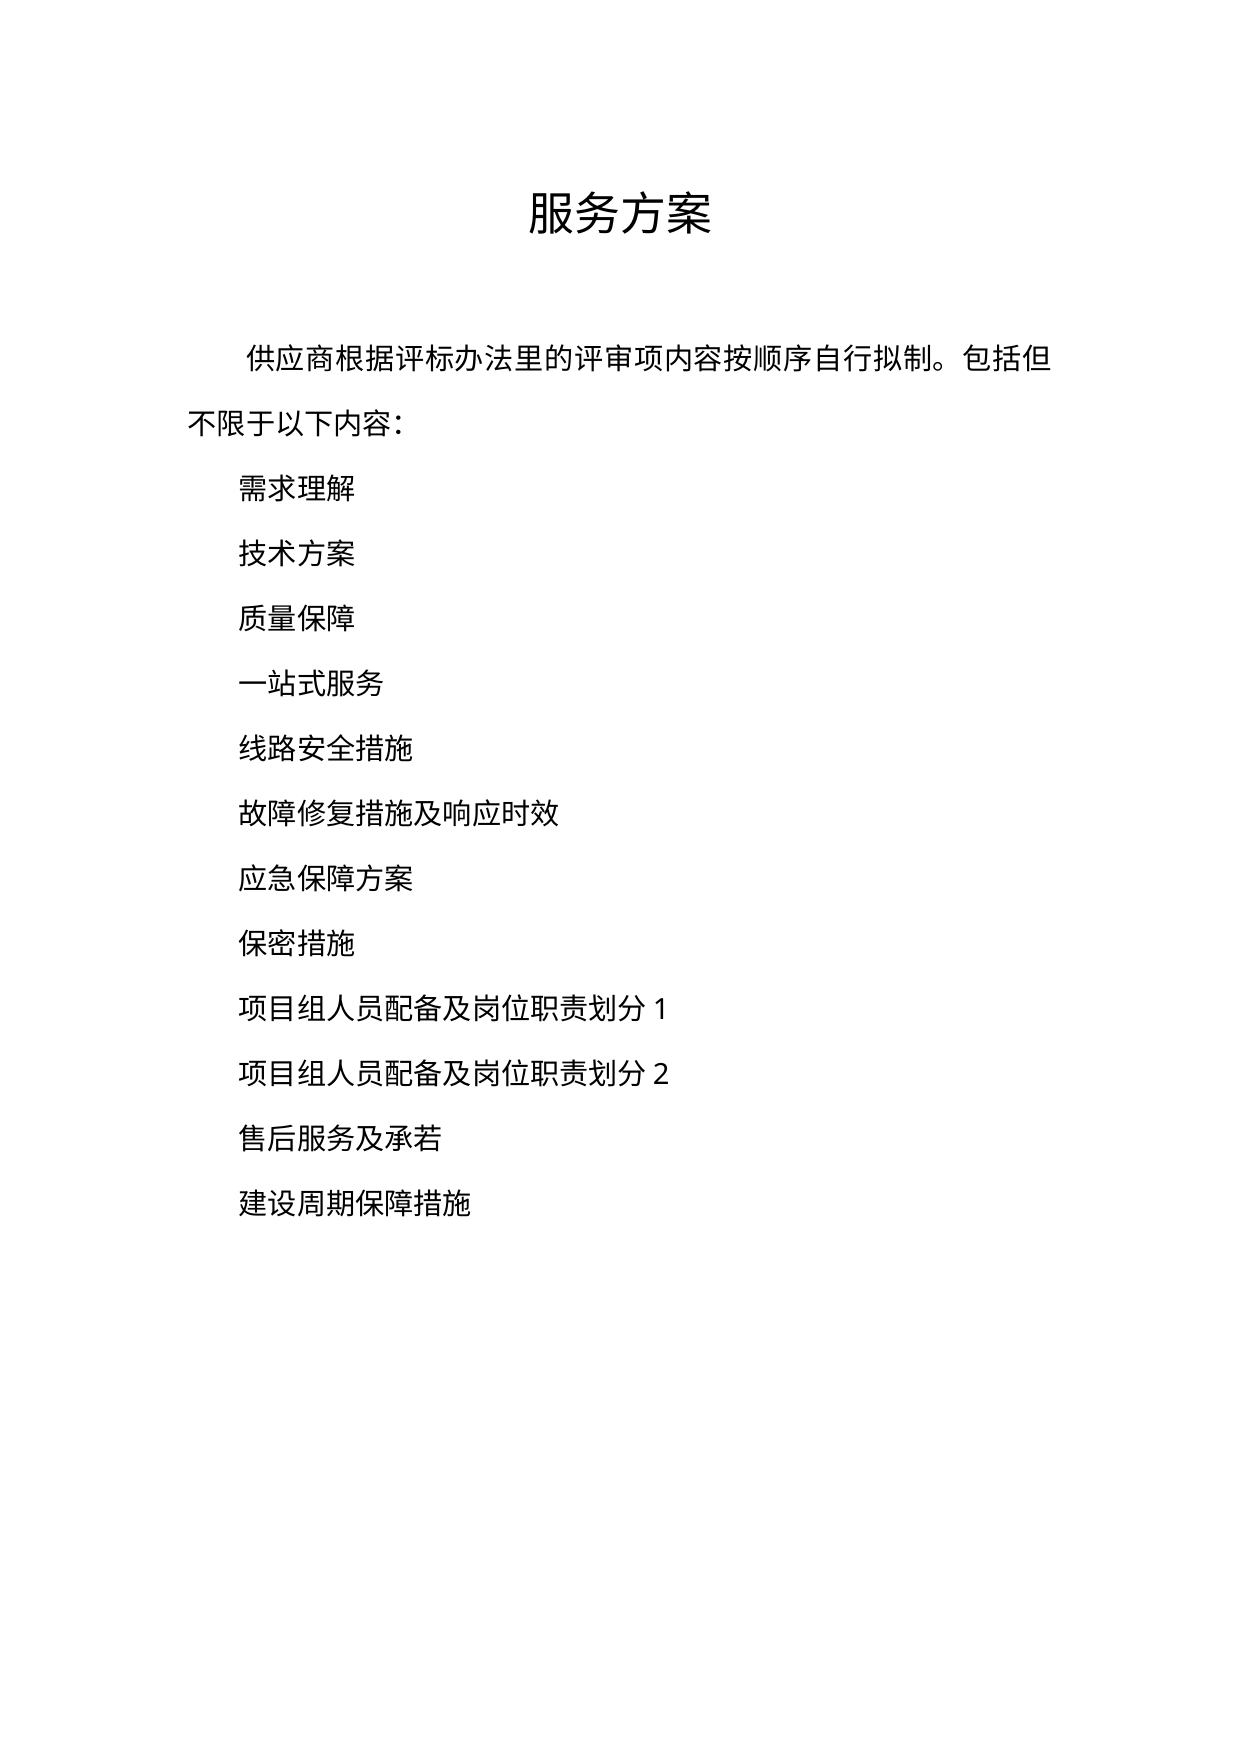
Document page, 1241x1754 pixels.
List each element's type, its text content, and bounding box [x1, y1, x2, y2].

text 保密措施 [238, 909, 1053, 974]
text 供应商根据评标办法里的评审项内容按顺序自行拟制。包括但不限于以下内容： [187, 324, 1053, 454]
text 建设周期保障措施 [238, 1169, 1053, 1234]
text 需求理解 [238, 454, 1053, 519]
text 一站式服务 [238, 649, 1053, 714]
text 应急保障方案 [238, 844, 1053, 909]
text 技术方案 [238, 519, 1053, 584]
text 线路安全措施 [238, 714, 1053, 779]
text 故障修复措施及响应时效 [238, 779, 1053, 844]
text 项目组人员配备及岗位职责划分1 [238, 974, 1053, 1039]
text 质量保障 [238, 584, 1053, 649]
text 项目组人员配备及岗位职责划分2 [238, 1039, 1053, 1104]
text 服务方案 [187, 162, 1053, 259]
text 售后服务及承若 [238, 1104, 1053, 1169]
